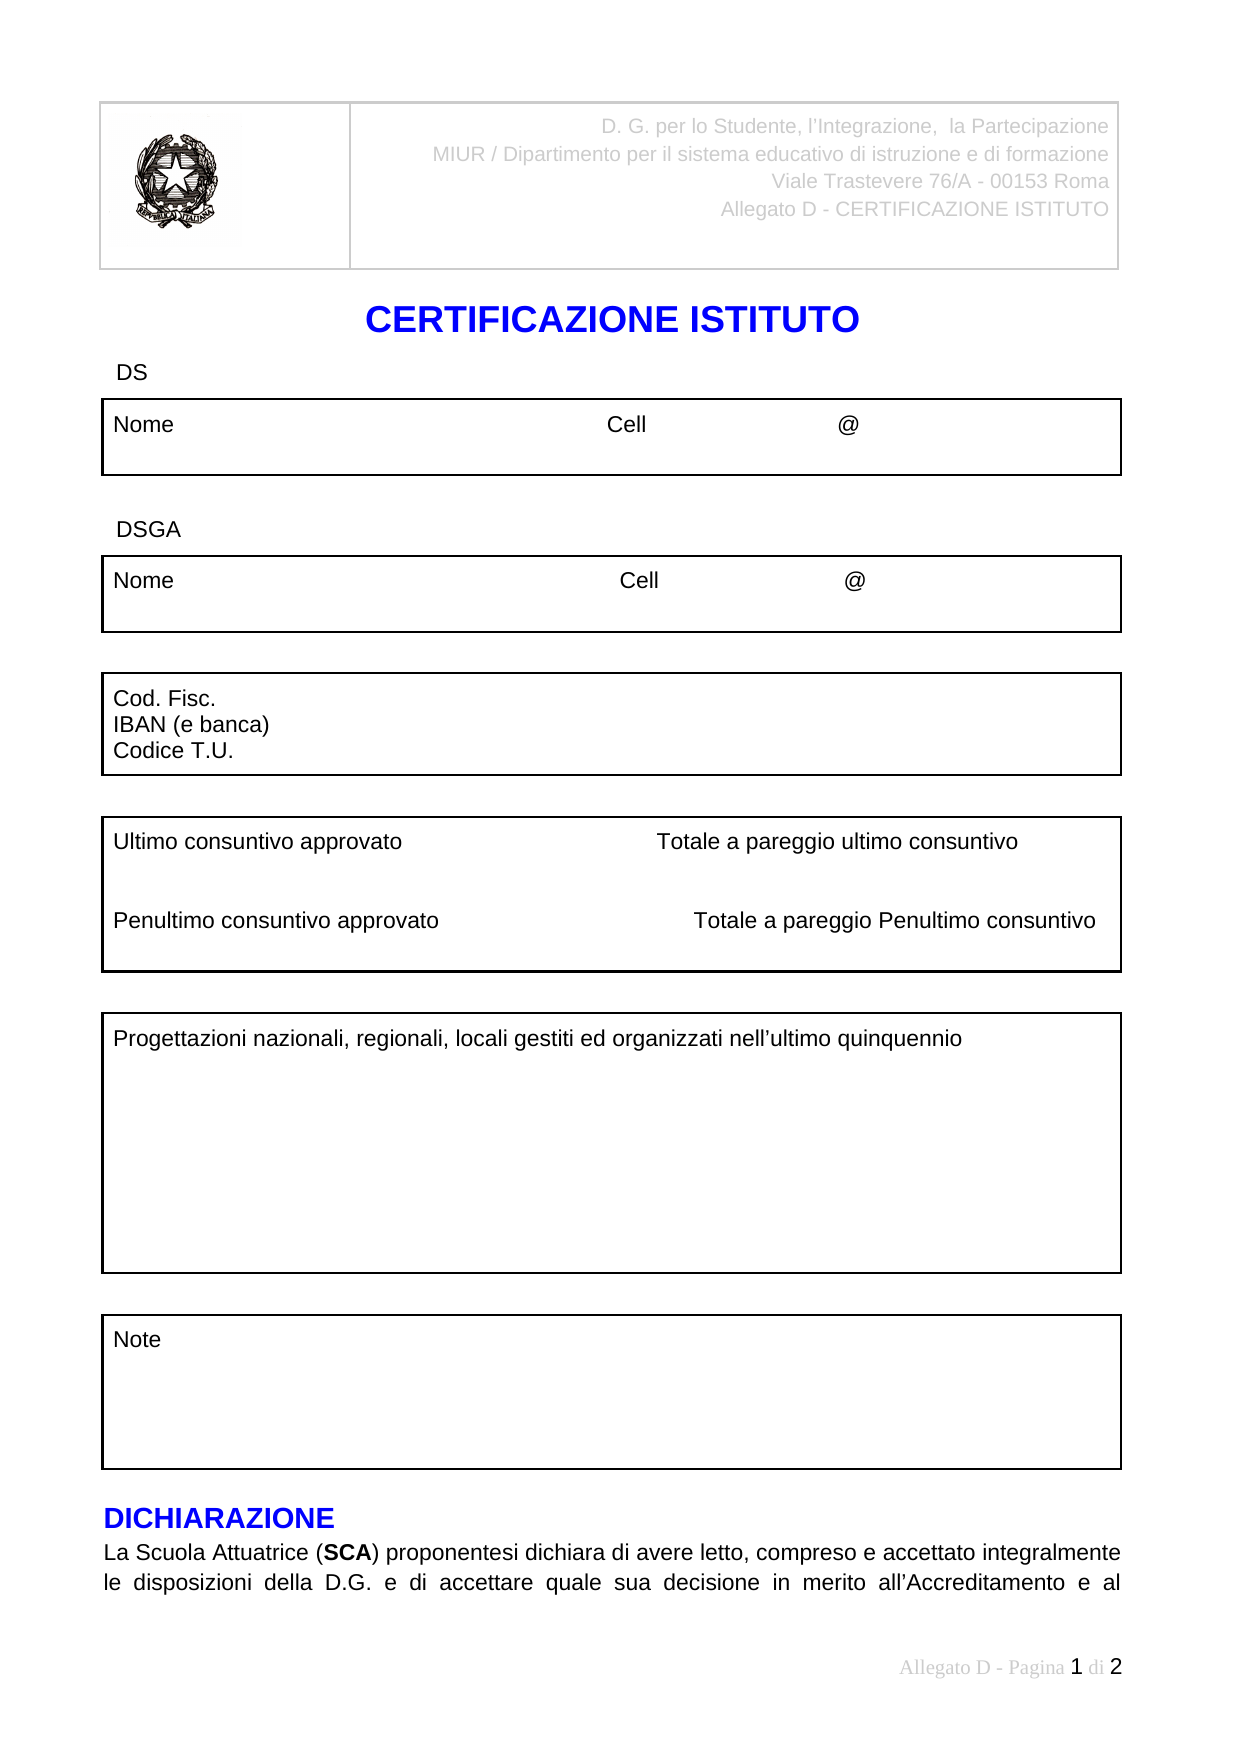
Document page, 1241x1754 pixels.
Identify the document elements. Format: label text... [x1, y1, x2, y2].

text DS [103, 359, 1122, 385]
subtitle DICHIARAZIONE [103, 1501, 1122, 1534]
table_header Nome Cell @ [104, 400, 1120, 474]
picture [108, 113, 242, 247]
table_header Cod. Fisc. IBAN (e banca) Codice T.U. [104, 674, 1120, 774]
table_header Ultimo consuntivo approvato Totale a pareggio ultimo consuntivo Penultimo consuntivo approvato Totale a pareggio Penultimo consuntivo [104, 818, 1120, 970]
table_header Progettazioni nazionali, regionali, locali gestiti ed organizzati nell’ultimo quinquennio [104, 1014, 1120, 1272]
table_header Nome Cell @ [104, 557, 1120, 631]
subtitle CERTIFICAZIONE ISTITUTO [103, 297, 1122, 340]
table_header Note [104, 1316, 1120, 1468]
text DSGA [103, 516, 1122, 542]
